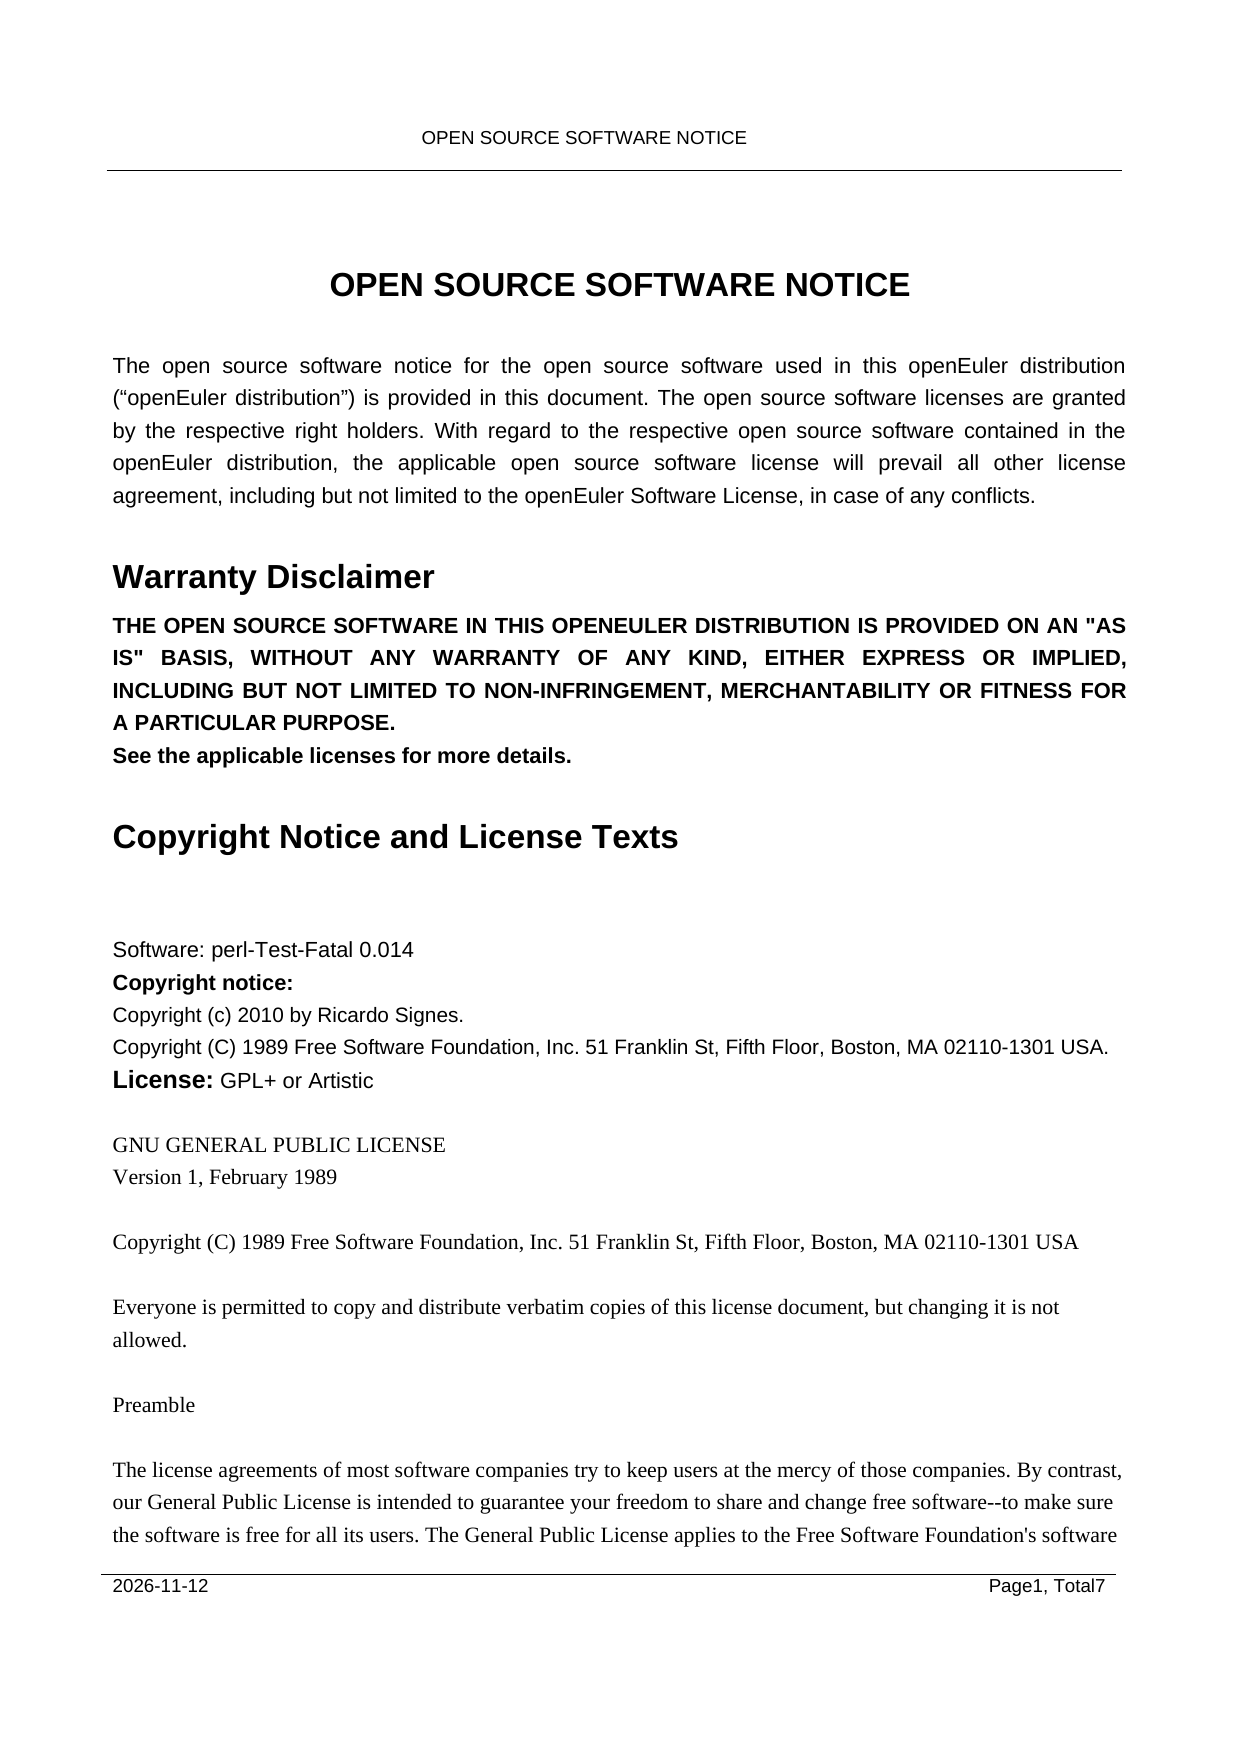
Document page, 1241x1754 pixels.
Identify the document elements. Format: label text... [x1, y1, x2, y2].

text Warranty Disclaimer [112, 544, 1128, 609]
text OPEN SOURCE SOFTWARE NOTICE [112, 251, 1128, 316]
text Copyright (c) 2010 by Ricardo Signes. [112, 998, 1128, 1031]
text Software: perl-Test-Fatal 0.014 [112, 933, 1128, 966]
text The open source software notice for the open source software used in this openEuler distribution (“openEuler distribution”) is provided in this document. The open source software licenses are granted by the respective right holders. With regard to the respective open source software contained in the openEuler distribution, the applicable open source software license will prevail all other license agreement, including but not limited to the openEuler Software License, in case of any conflicts. [112, 349, 1128, 511]
text THE OPEN SOURCE SOFTWARE IN THIS OPENEULER DISTRIBUTION IS PROVIDED ON AN "AS IS" BASIS, WITHOUT ANY WARRANTY OF ANY KIND, EITHER EXPRESS OR IMPLIED, INCLUDING BUT NOT LIMITED TO NON-INFRINGEMENT, MERCHANTABILITY OR FITNESS FOR A PARTICULAR PURPOSE. See the applicable licenses for more details. [112, 609, 1128, 771]
text Copyright Notice and License Texts [112, 804, 1128, 869]
text Copyright notice: [112, 966, 1128, 998]
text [112, 1063, 1128, 1551]
text Copyright (C) 1989 Free Software Foundation, Inc. 51 Franklin St, Fifth Floor, Boston, MA 02110-1301 USA. [112, 1031, 1128, 1063]
